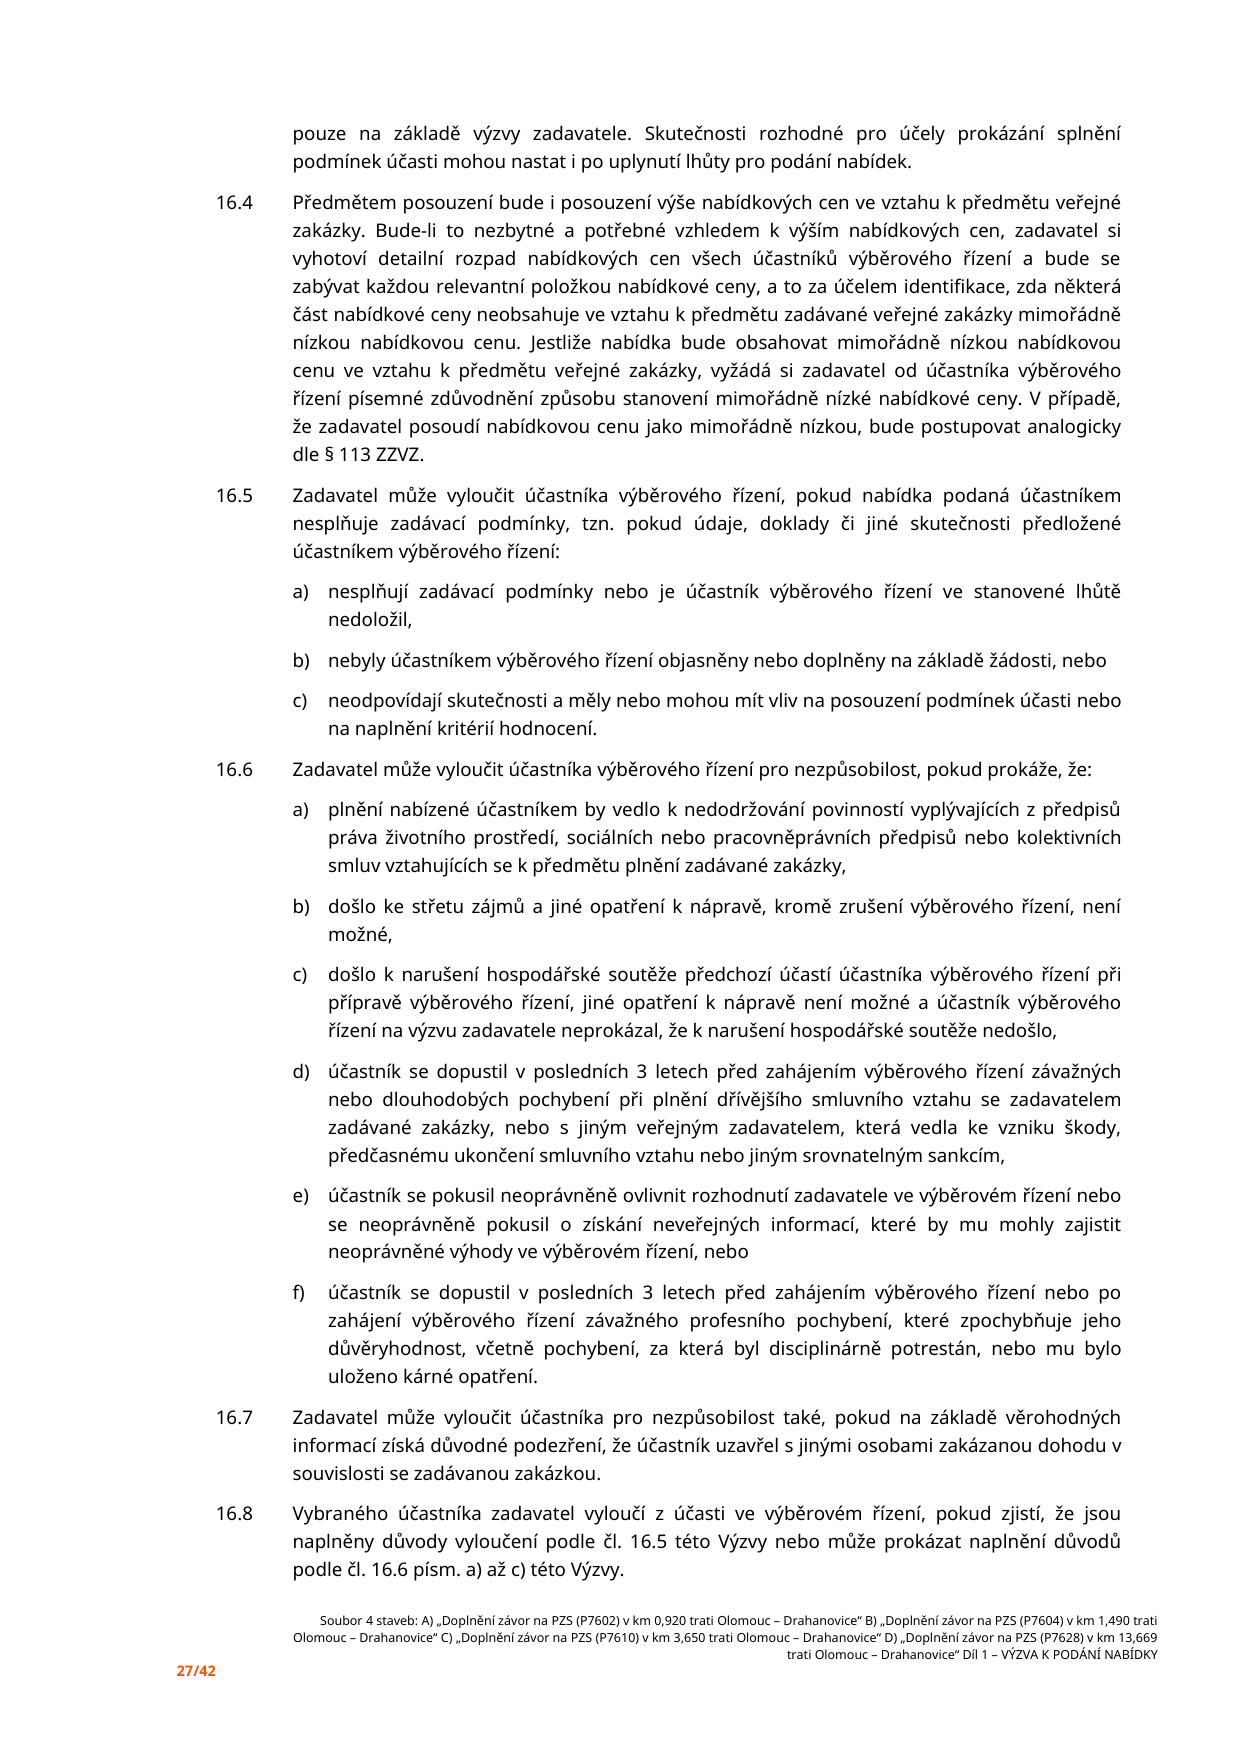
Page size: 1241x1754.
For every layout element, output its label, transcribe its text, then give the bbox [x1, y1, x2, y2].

list došlo k narušení hospodářské soutěže předchozí účastí účastníka výběrového řízení při přípravě výběrového řízení, jiné opatření k nápravě není možné a účastník výběrového řízení na výzvu zadavatele neprokázal, že k narušení hospodářské soutěže nedošlo, [292, 962, 1122, 1043]
list plnění nabízené účastníkem by vedlo k nedodržování povinností vyplývajících z předpisů práva životního prostředí, sociálních nebo pracovněprávních předpisů nebo kolektivních smluv vztahujících se k předmětu plnění zadávané zakázky, [292, 797, 1122, 878]
list nebyly účastníkem výběrového řízení objasněny nebo doplněny na základě žádosti, nebo [292, 647, 1122, 672]
text Vybraného účastníka zadavatel vyloučí z účasti ve výběrovém řízení, pokud zjistí, že jsou naplněny důvody vyloučení podle čl. 16.5 této Výzvy nebo může prokázat naplnění důvodů podle čl. 16.6 písm. a) až c) této Výzvy. [216, 1501, 1122, 1582]
list neodpovídají skutečnosti a měly nebo mohou mít vliv na posouzení podmínek účasti nebo na naplnění kritérií hodnocení. [292, 687, 1122, 741]
text Zadavatel může vyloučit účastníka výběrového řízení pro nezpůsobilost, pokud prokáže, že: [216, 756, 1122, 782]
list nesplňují zadávací podmínky nebo je účastník výběrového řízení ve stanovené lhůtě nedoložil, [292, 578, 1122, 632]
list účastník se dopustil v posledních 3 letech před zahájením výběrového řízení nebo po zahájení výběrového řízení závažného profesního pochybení, které zpochybňuje jeho důvěryhodnost, včetně pochybení, za která byl disciplinárně potrestán, nebo mu bylo uloženo kárné opatření. [292, 1279, 1122, 1389]
text Předmětem posouzení bude i posouzení výše nabídkových cen ve vztahu k předmětu veřejné zakázky. Bude-li to nezbytné a potřebné vzhledem k výším nabídkových cen, zadavatel si vyhotoví detailní rozpad nabídkových cen všech účastníků výběrového řízení a bude se zabývat každou relevantní položkou nabídkové ceny, a to za účelem identifikace, zda některá část nabídkové ceny neobsahuje ve vztahu k předmětu zadávané veřejné zakázky mimořádně nízkou nabídkovou cenu. Jestliže nabídka bude obsahovat mimořádně nízkou nabídkovou cenu ve vztahu k předmětu veřejné zakázky, vyžádá si zadavatel od účastníka výběrového řízení písemné zdůvodnění způsobu stanovení mimořádně nízké nabídkové ceny. V případě, že zadavatel posoudí nabídkovou cenu jako mimořádně nízkou, bude postupovat analogicky dle § 113 ZZVZ. [216, 189, 1122, 467]
list účastník se pokusil neoprávněně ovlivnit rozhodnutí zadavatele ve výběrovém řízení nebo se neoprávněně pokusil o získání neveřejných informací, které by mu mohly zajistit neoprávněné výhody ve výběrovém řízení, nebo [292, 1183, 1122, 1264]
text Zadavatel může vyloučit účastníka výběrového řízení, pokud nabídka podaná účastníkem nesplňuje zadávací podmínky, tzn. pokud údaje, doklady či jiné skutečnosti předložené účastníkem výběrového řízení: [216, 482, 1122, 563]
list došlo ke střetu zájmů a jiné opatření k nápravě, kromě zrušení výběrového řízení, není možné, [292, 893, 1122, 947]
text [216, 121, 1122, 174]
list účastník se dopustil v posledních 3 letech před zahájením výběrového řízení závažných nebo dlouhodobých pochybení při plnění dřívějšího smluvního vztahu se zadavatelem zadávané zakázky, nebo s jiným veřejným zadavatelem, která vedla ke vzniku škody, předčasnému ukončení smluvního vztahu nebo jiným srovnatelným sankcím, [292, 1058, 1122, 1168]
text Zadavatel může vyloučit účastníka pro nezpůsobilost také, pokud na základě věrohodných informací získá důvodné podezření, že účastník uzavřel s jinými osobami zakázanou dohodu v souvislosti se zadávanou zakázkou. [216, 1404, 1122, 1486]
